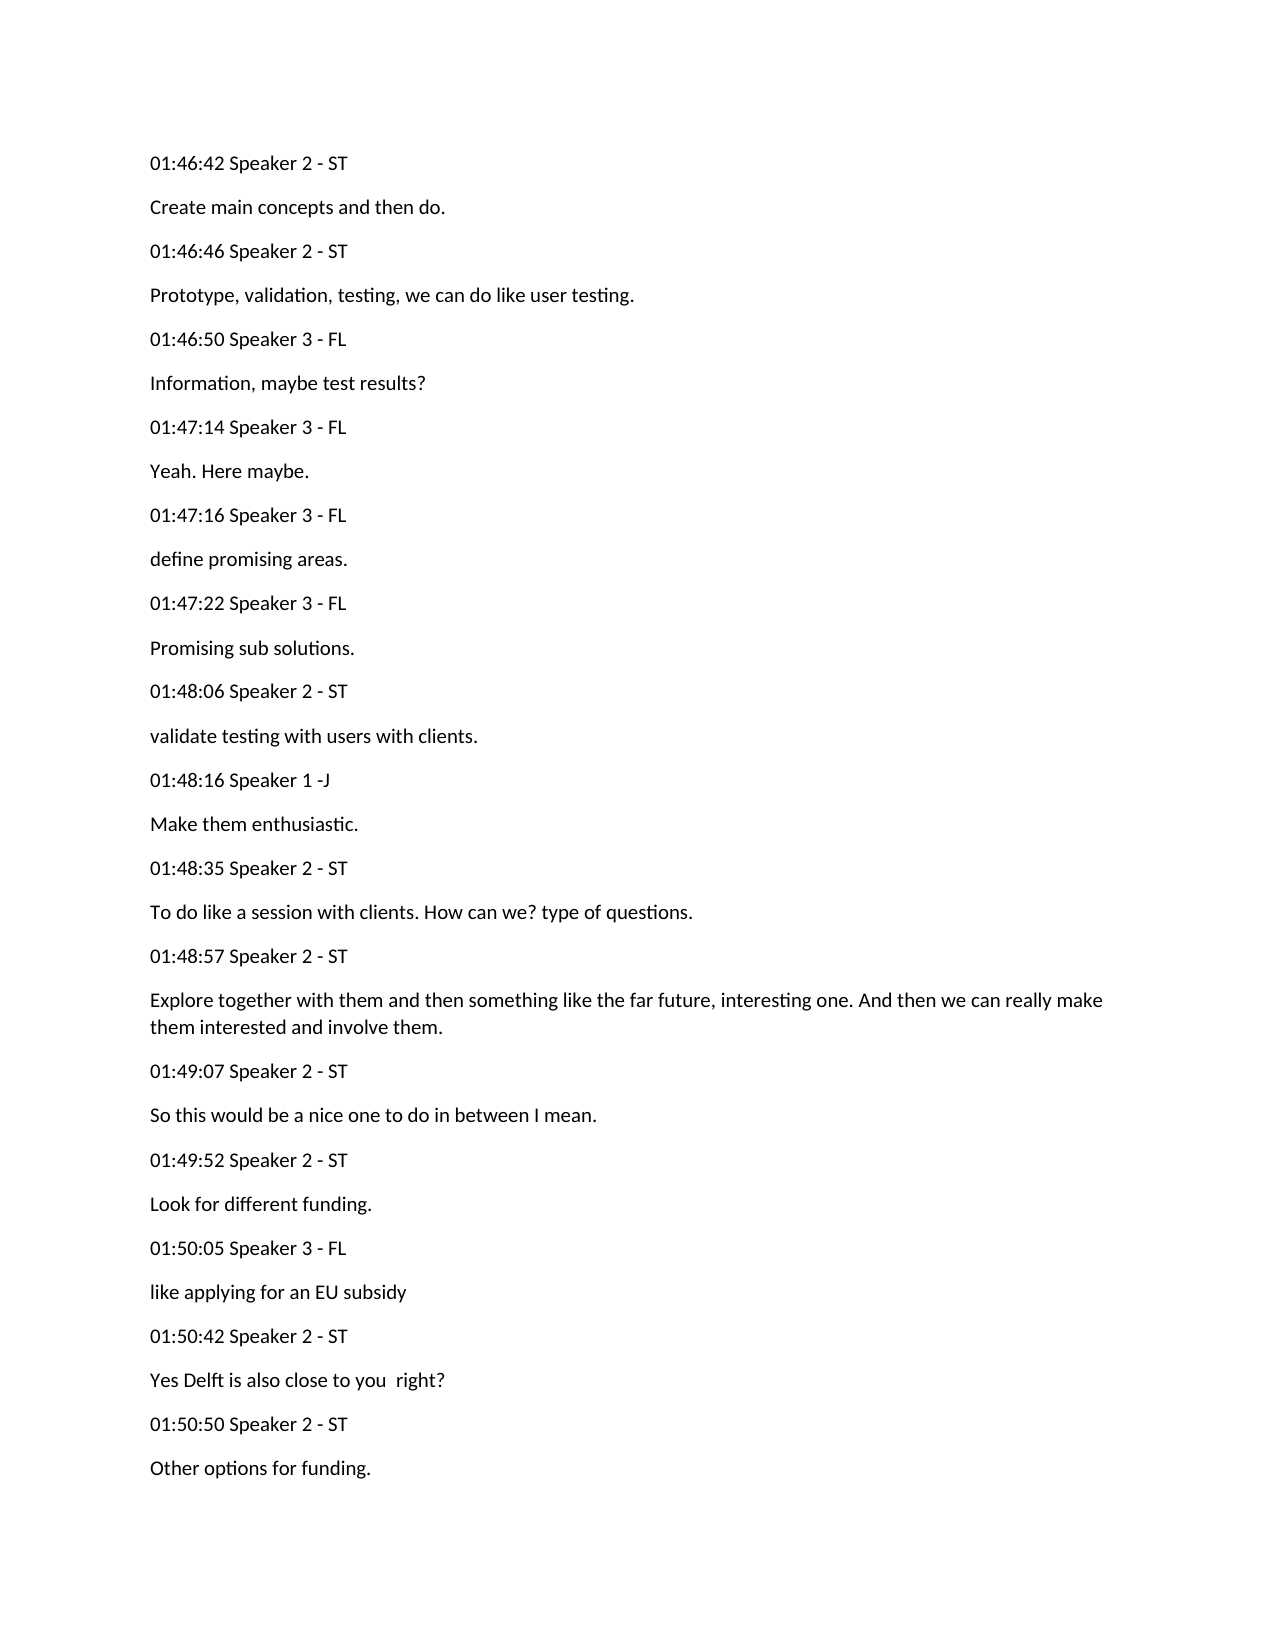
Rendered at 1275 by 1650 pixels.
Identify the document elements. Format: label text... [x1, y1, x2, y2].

text Make them enthusiastic. [150, 811, 1125, 836]
text 01:50:42 Speaker 2 - ST [150, 1323, 1125, 1348]
text define promising areas. [150, 547, 1125, 572]
text Promising sub solutions. [150, 635, 1125, 660]
text 01:46:50 Speaker 3 - FL [150, 326, 1125, 352]
text 01:47:22 Speaker 3 - FL [150, 591, 1125, 616]
text 01:50:05 Speaker 3 - FL [150, 1235, 1125, 1260]
text Create main concepts and then do. [150, 194, 1125, 219]
text 01:48:57 Speaker 2 - ST [150, 943, 1125, 968]
text Prototype, validation, testing, we can do like user testing. [150, 282, 1125, 308]
text 01:46:42 Speaker 2 - ST [150, 150, 1125, 175]
text like applying for an EU subsidy [150, 1279, 1125, 1304]
text 01:47:16 Speaker 3 - FL [150, 502, 1125, 528]
text Other options for funding. [150, 1455, 1125, 1481]
text validate testing with users with clients. [150, 723, 1125, 748]
text 01:48:06 Speaker 2 - ST [150, 679, 1125, 704]
text 01:48:35 Speaker 2 - ST [150, 855, 1125, 880]
text Yeah. Here maybe. [150, 458, 1125, 484]
text 01:50:50 Speaker 2 - ST [150, 1411, 1125, 1437]
text 01:46:46 Speaker 2 - ST [150, 238, 1125, 263]
text 01:48:16 Speaker 1 -J [150, 767, 1125, 792]
text 01:49:52 Speaker 2 - ST [150, 1147, 1125, 1172]
text Explore together with them and then something like the far future, interesting one. And then we can really make them interested and involve them. [150, 987, 1125, 1040]
text Look for different funding. [150, 1191, 1125, 1216]
text So this would be a nice one to do in between I mean. [150, 1103, 1125, 1128]
text Information, maybe test results? [150, 370, 1125, 396]
text To do like a session with clients. How can we? type of questions. [150, 899, 1125, 924]
text 01:47:14 Speaker 3 - FL [150, 414, 1125, 440]
text 01:49:07 Speaker 2 - ST [150, 1059, 1125, 1084]
text Yes Delft is also close to you right? [150, 1367, 1125, 1392]
